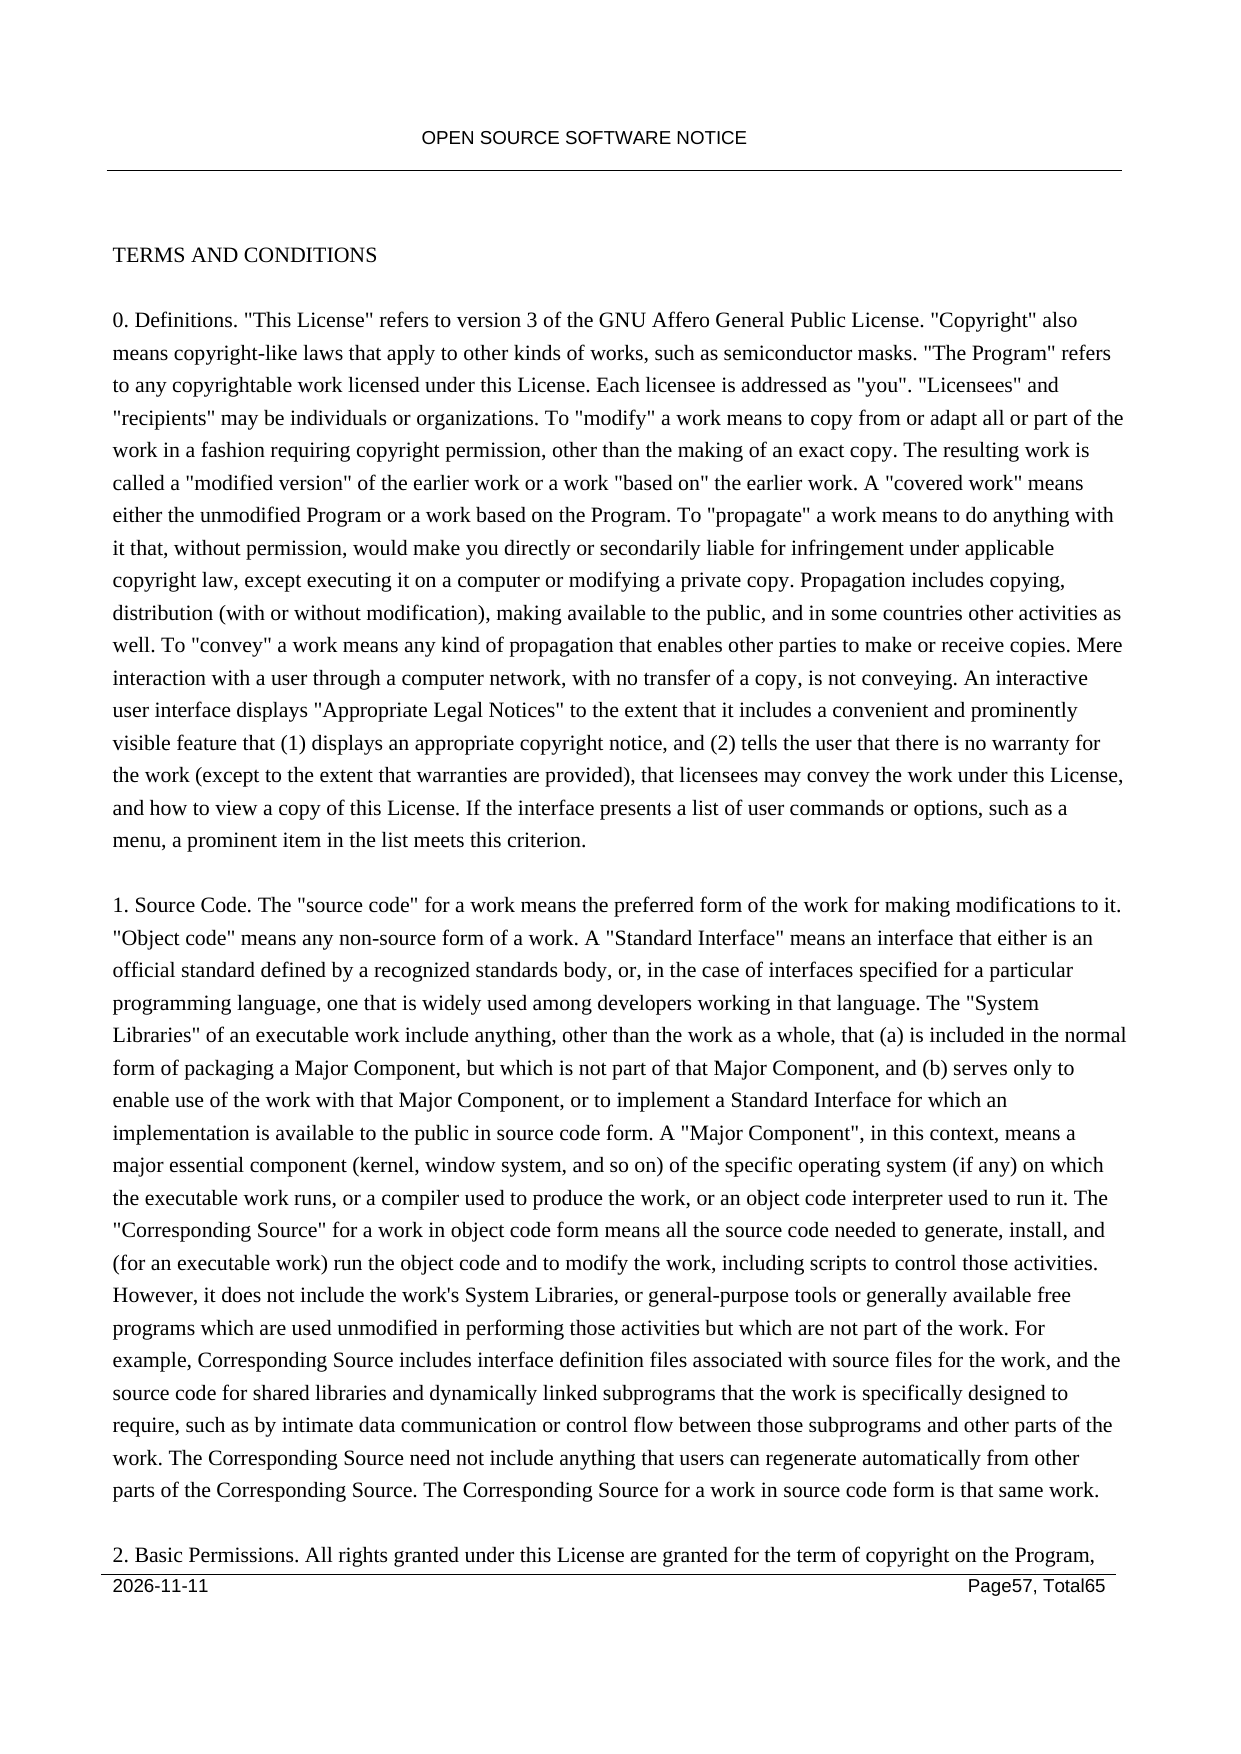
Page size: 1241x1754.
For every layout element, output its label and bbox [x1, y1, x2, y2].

text [112, 206, 1128, 1571]
